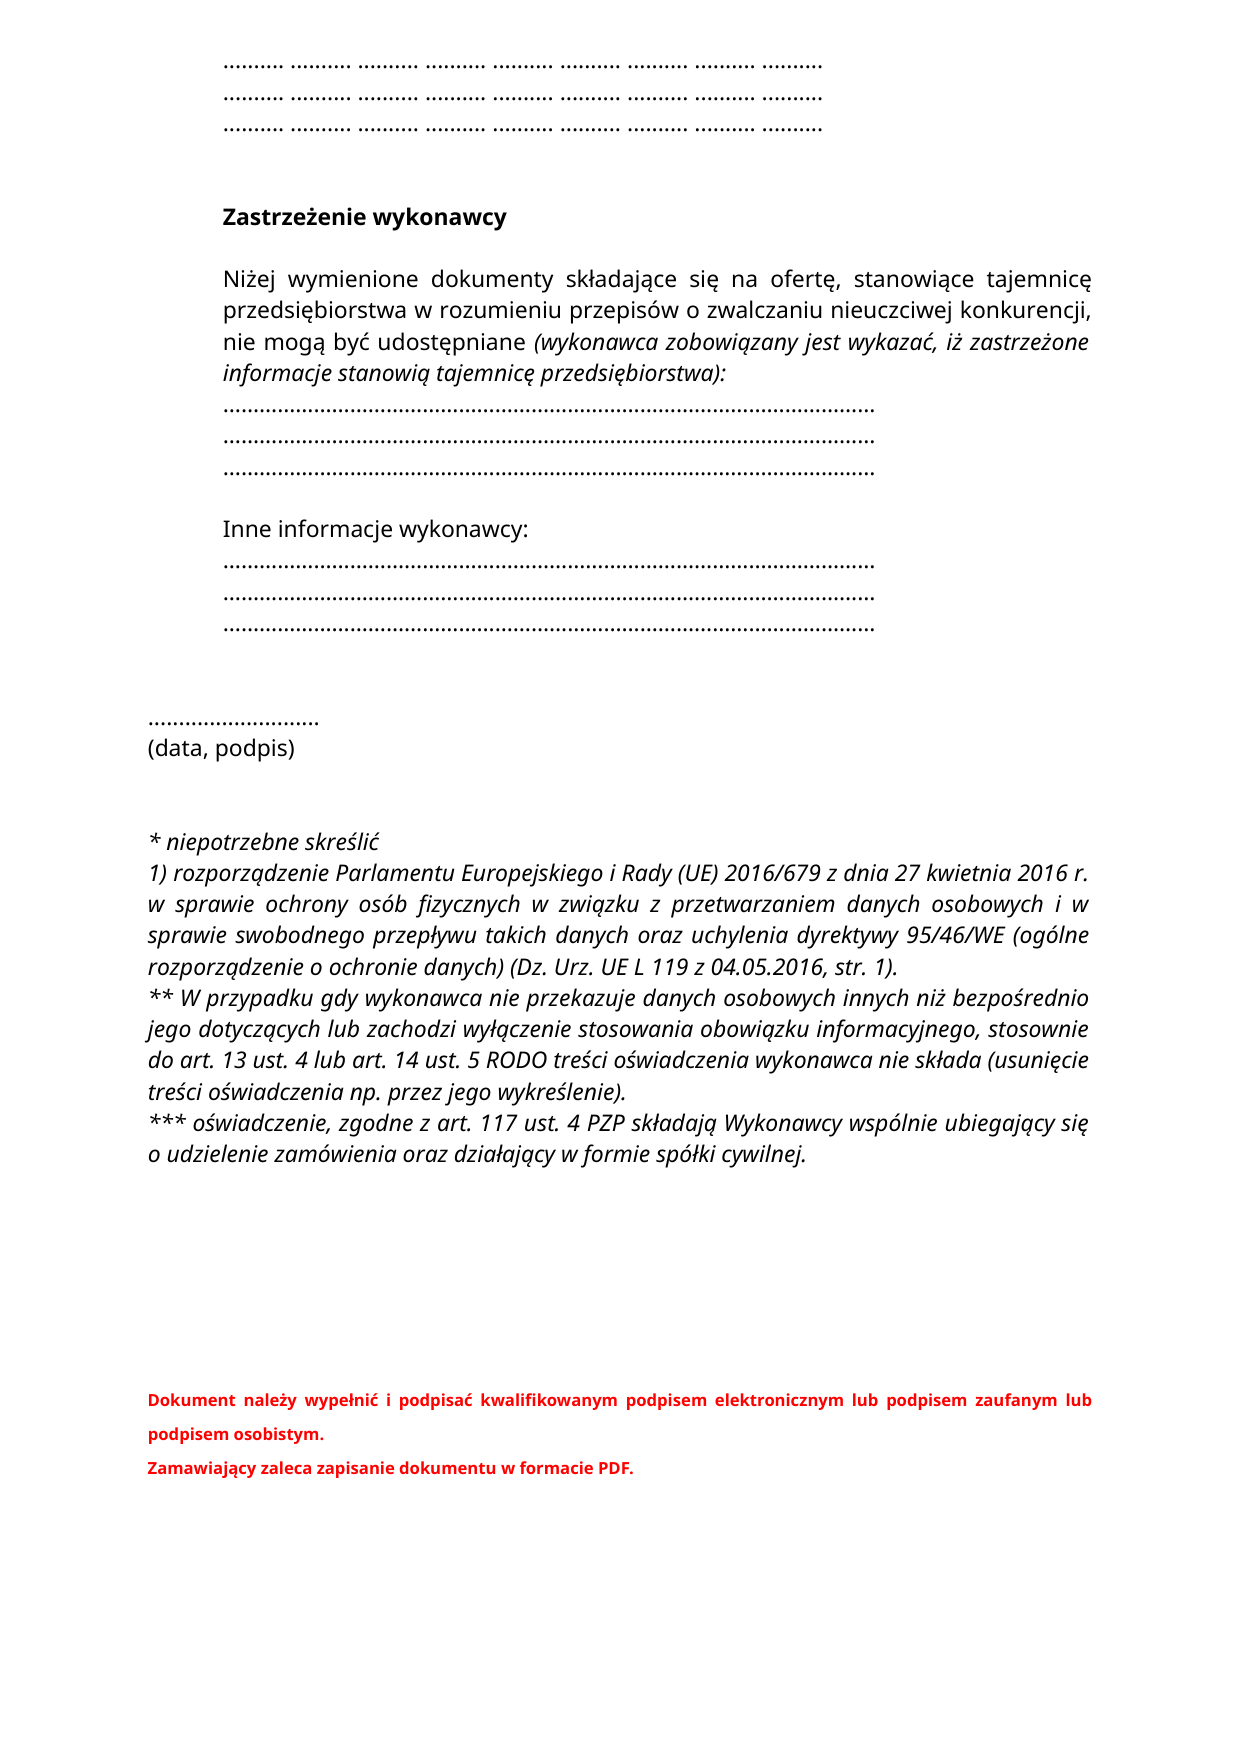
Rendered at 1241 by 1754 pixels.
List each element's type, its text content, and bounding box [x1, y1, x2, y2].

text (data, podpis) [148, 732, 1093, 763]
text *** oświadczenie, zgodne z art. 117 ust. 4 PZP składają Wykonawcy wspólnie ubiegający się o udzielenie zamówienia oraz działający w formie spółki cywilnej. [148, 1107, 1093, 1169]
text ............................ [148, 701, 1093, 732]
text Dokument należy wypełnić i podpisać kwalifikowanym podpisem elektronicznym lub podpisem zaufanym lub podpisem osobistym. [147, 1388, 1093, 1445]
text ……………………………………………………………………………………………… [223, 544, 1093, 576]
text 1) rozporządzenie Parlamentu Europejskiego i Rady (UE) 2016/679 z dnia 27 kwietnia 2016 r. w sprawie ochrony osób fizycznych w związku z przetwarzaniem danych osobowych i w sprawie swobodnego przepływu takich danych oraz uchylenia dyrektywy 95/46/WE (ogólne rozporządzenie o ochronie danych) (Dz. Urz. UE L 119 z 04.05.2016, str. 1). [148, 857, 1093, 982]
text * niepotrzebne skreślić [148, 826, 1093, 857]
text ** W przypadku gdy wykonawca nie przekazuje danych osobowych innych niż bezpośrednio jego dotyczących lub zachodzi wyłączenie stosowania obowiązku informacyjnego, stosownie do art. 13 ust. 4 lub art. 14 ust. 5 RODO treści oświadczenia wykonawca nie składa (usunięcie treści oświadczenia np. przez jego wykreślenie). [148, 982, 1093, 1107]
text ……………………………………………………………………………………………… [223, 451, 1093, 482]
text Zamawiający zaleca zapisanie dokumentu w formacie PDF. [147, 1456, 1093, 1479]
text Zastrzeżenie wykonawcy [223, 201, 1093, 232]
text ……………………………………………………………………………………………… [223, 388, 1093, 419]
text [223, 107, 1093, 138]
text Inne informacje wykonawcy: [223, 513, 1093, 544]
text ……………………………………………………………………………………………… [223, 419, 1093, 451]
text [223, 44, 1093, 76]
text ……………………………………………………………………………………………… [223, 607, 1093, 638]
text ……………………………………………………………………………………………… [223, 576, 1093, 607]
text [223, 76, 1093, 107]
text Niżej wymienione dokumenty składające się na ofertę, stanowiące tajemnicę przedsiębiorstwa w rozumieniu przepisów o zwalczaniu nieuczciwej konkurencji, nie mogą być udostępniane (wykonawca zobowiązany jest wykazać, iż zastrzeżone informacje stanowią tajemnicę przedsiębiorstwa): [223, 263, 1093, 388]
